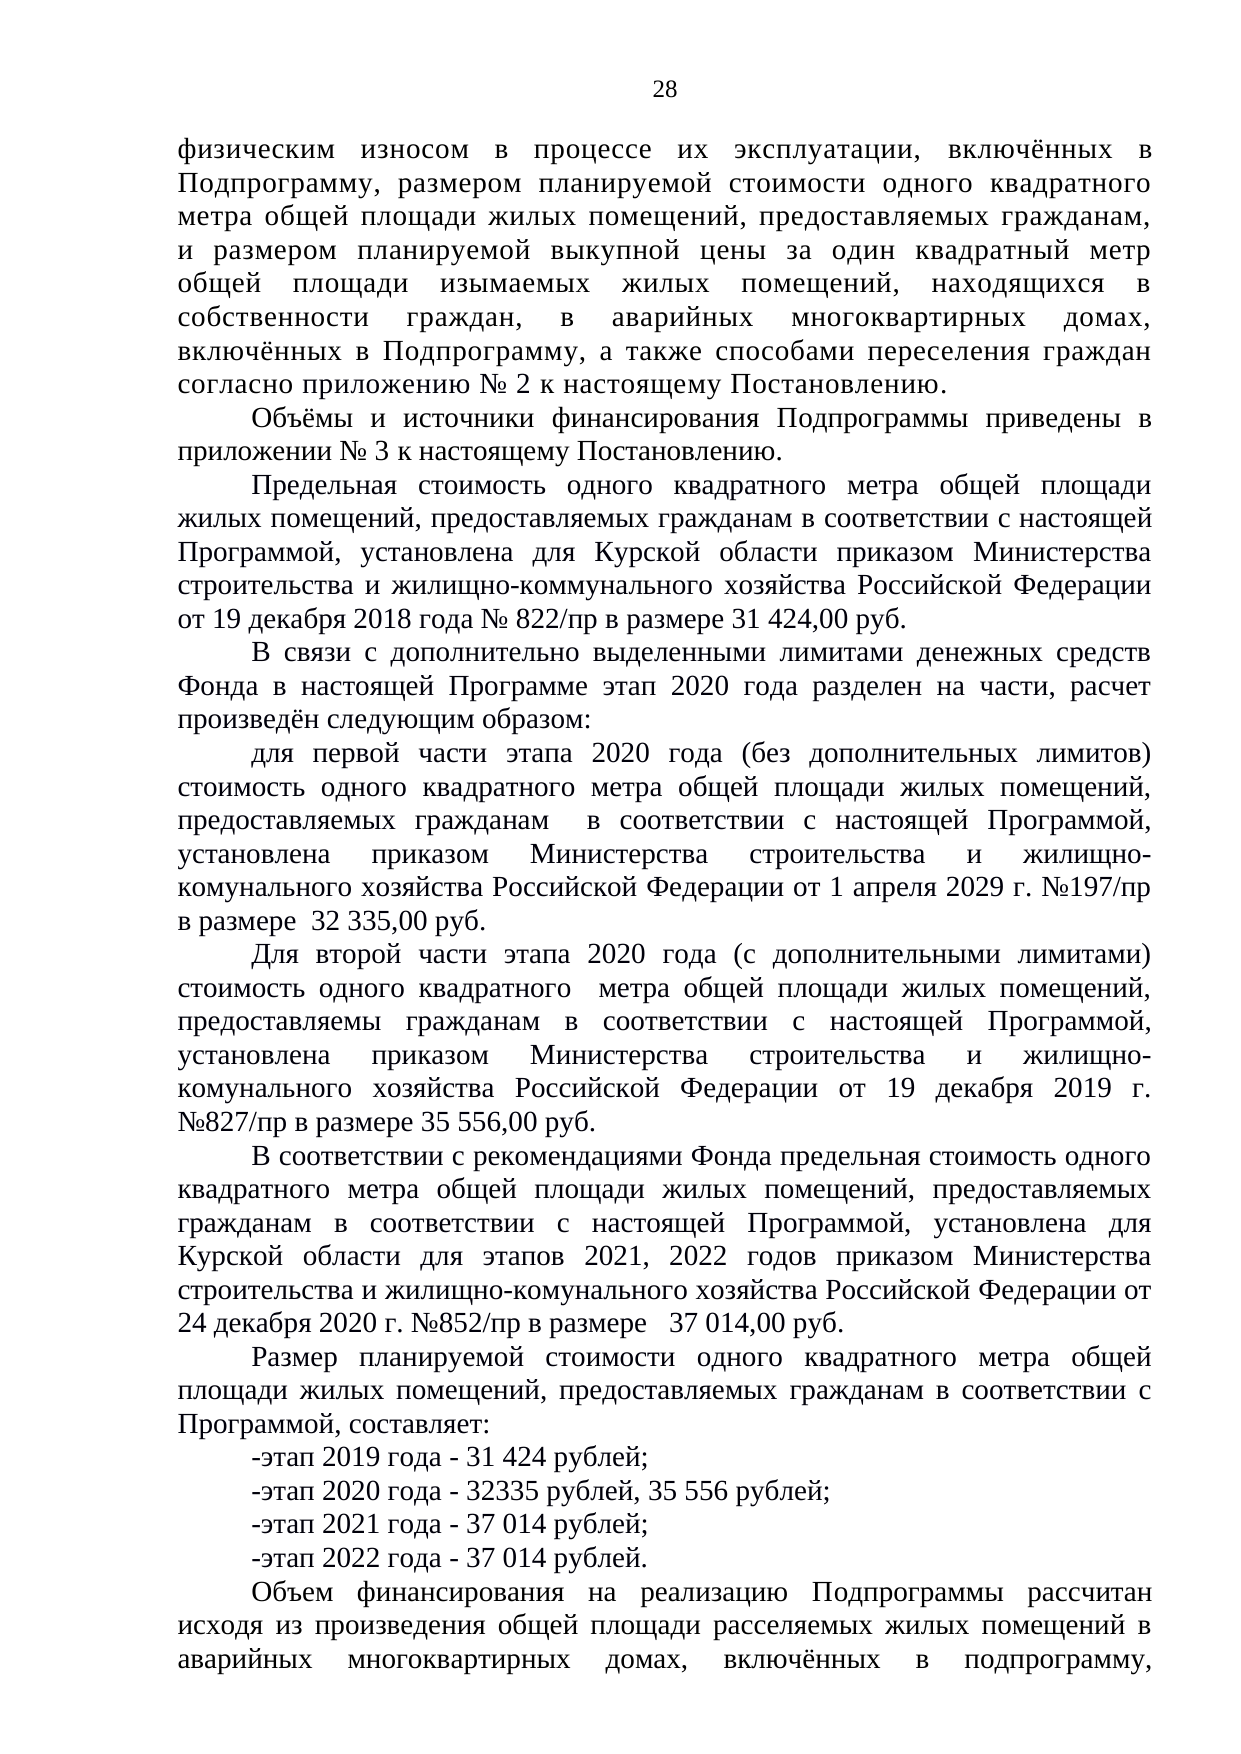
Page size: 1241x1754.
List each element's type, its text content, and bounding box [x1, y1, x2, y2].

text Предельная стоимость одного квадратного метра общей площади жилых помещений, предоставляемых гражданам в соответствии с настоящей Программой, установлена для Курской области приказом Министерства строительства и жилищно-коммунального хозяйства Российской Федерации от 19 декабря 2018 года № 822/пр в размере 31 424,00 руб. [177, 467, 1152, 634]
text -этап 2020 года - 32335 рублей, 35 556 рублей; [177, 1473, 1152, 1507]
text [177, 1574, 1152, 1674]
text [177, 131, 1152, 400]
text -этап 2022 года - 37 014 рублей. [177, 1540, 1152, 1574]
text для первой части этапа 2020 года (без дополнительных лимитов) стоимость одного квадратного метра общей площади жилых помещений, предоставляемых гражданам в соответствии с настоящей Программой, установлена приказом Министерства строительства и жилищно-комунального хозяйства Российской Федерации от 1 апреля 2029 г. №197/пр в размере 32 335,00 руб. [177, 735, 1152, 936]
text Объёмы и источники финансирования Подпрограммы приведены в приложении № 3 к настоящему Постановлению. [177, 400, 1152, 467]
text Размер планируемой стоимости одного квадратного метра общей площади жилых помещений, предоставляемых гражданам в соответствии с Программой, составляет: [177, 1339, 1152, 1439]
text В соответствии с рекомендациями Фонда предельная стоимость одного квадратного метра общей площади жилых помещений, предоставляемых гражданам в соответствии с настоящей Программой, установлена для Курской области для этапов 2021, 2022 годов приказом Министерства строительства и жилищно-комунального хозяйства Российской Федерации от 24 декабря 2020 г. №852/пр в размере 37 014,00 руб. [177, 1138, 1152, 1339]
text -этап 2021 года - 37 014 рублей; [177, 1507, 1152, 1540]
text В связи с дополнительно выделенными лимитами денежных средств Фонда в настоящей Программе этап 2020 года разделен на части, расчет произведён следующим образом: [177, 634, 1152, 735]
text Для второй части этапа 2020 года (с дополнительными лимитами) стоимость одного квадратного метра общей площади жилых помещений, предоставляемы гражданам в соответствии с настоящей Программой, установлена приказом Министерства строительства и жилищно-комунального хозяйства Российской Федерации от 19 декабря 2019 г. №827/пр в размере 35 556,00 руб. [177, 936, 1152, 1138]
text -этап 2019 года - 31 424 рублей; [177, 1439, 1152, 1473]
